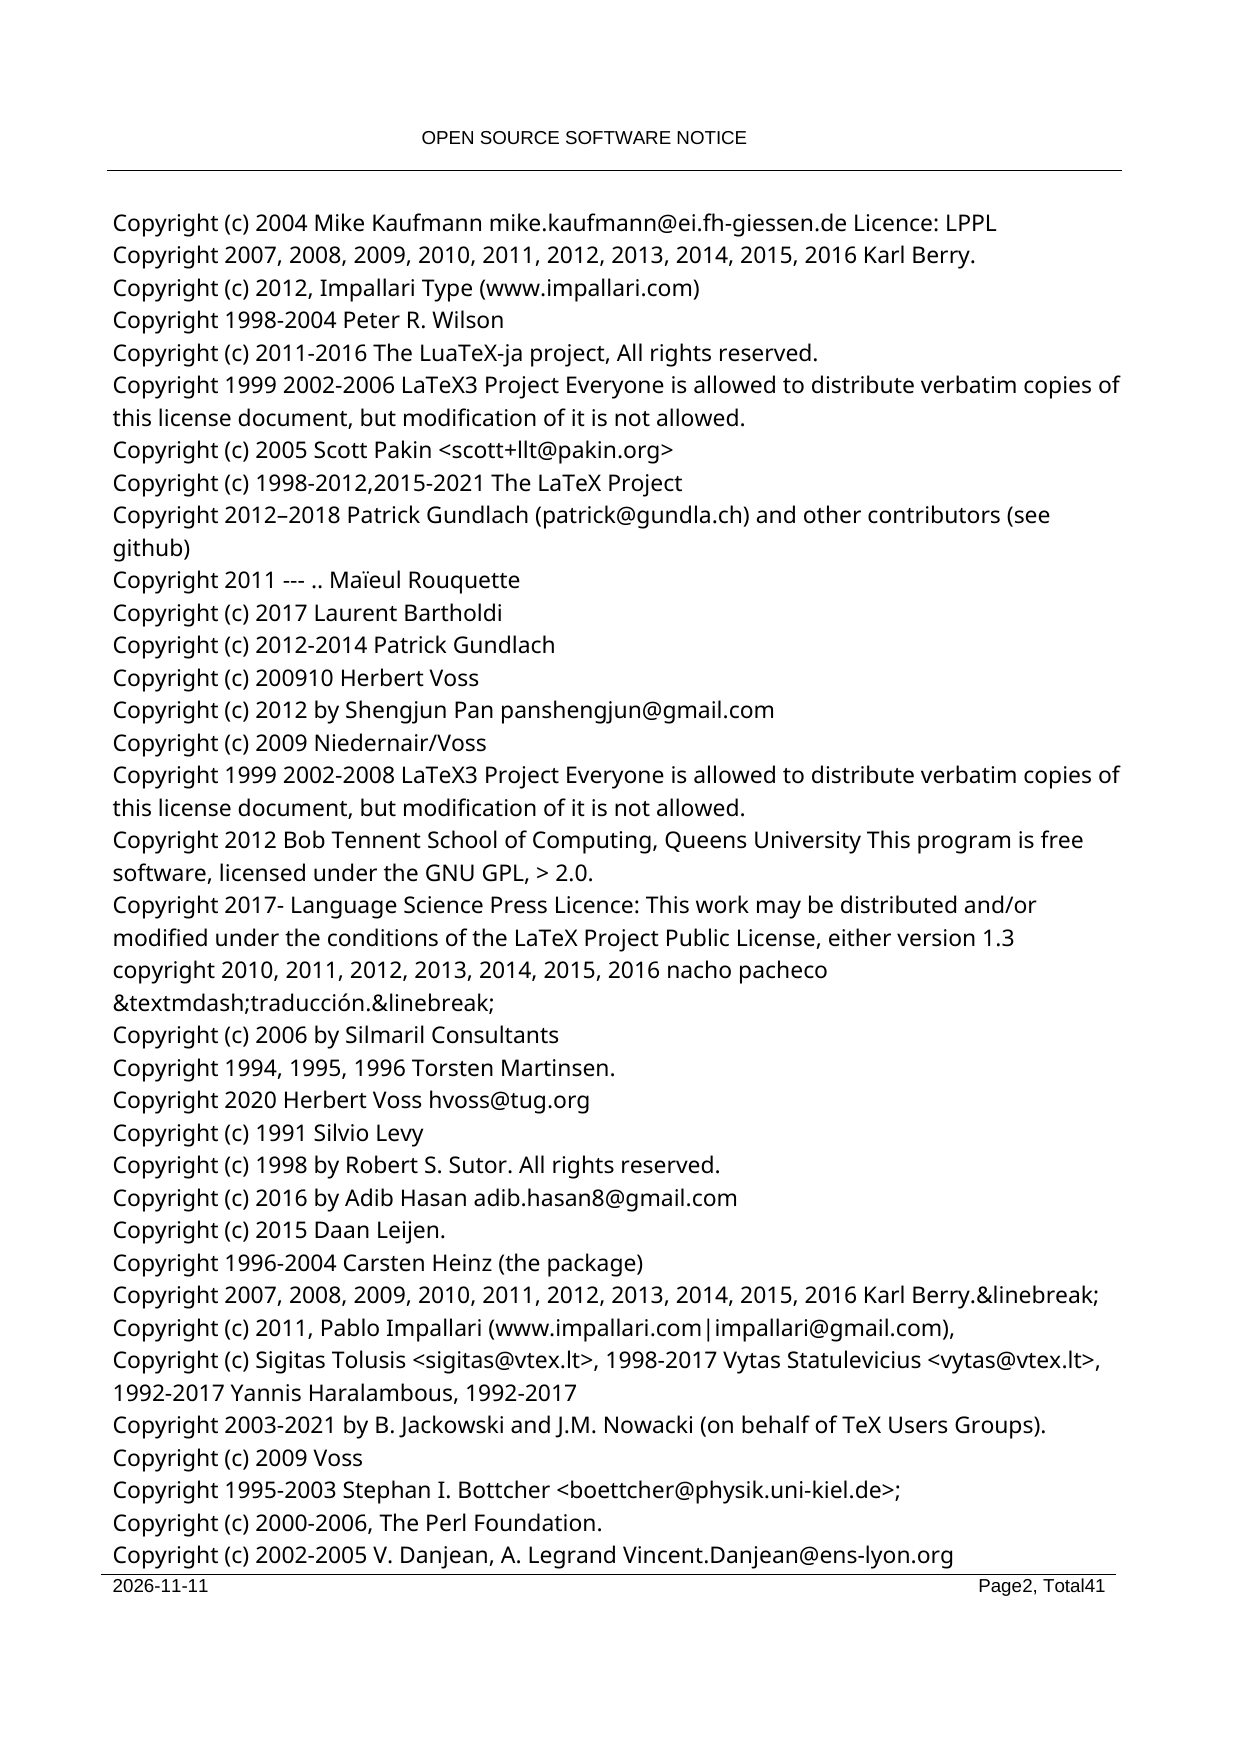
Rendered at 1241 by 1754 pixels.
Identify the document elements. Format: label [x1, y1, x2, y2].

text [112, 206, 1128, 1571]
